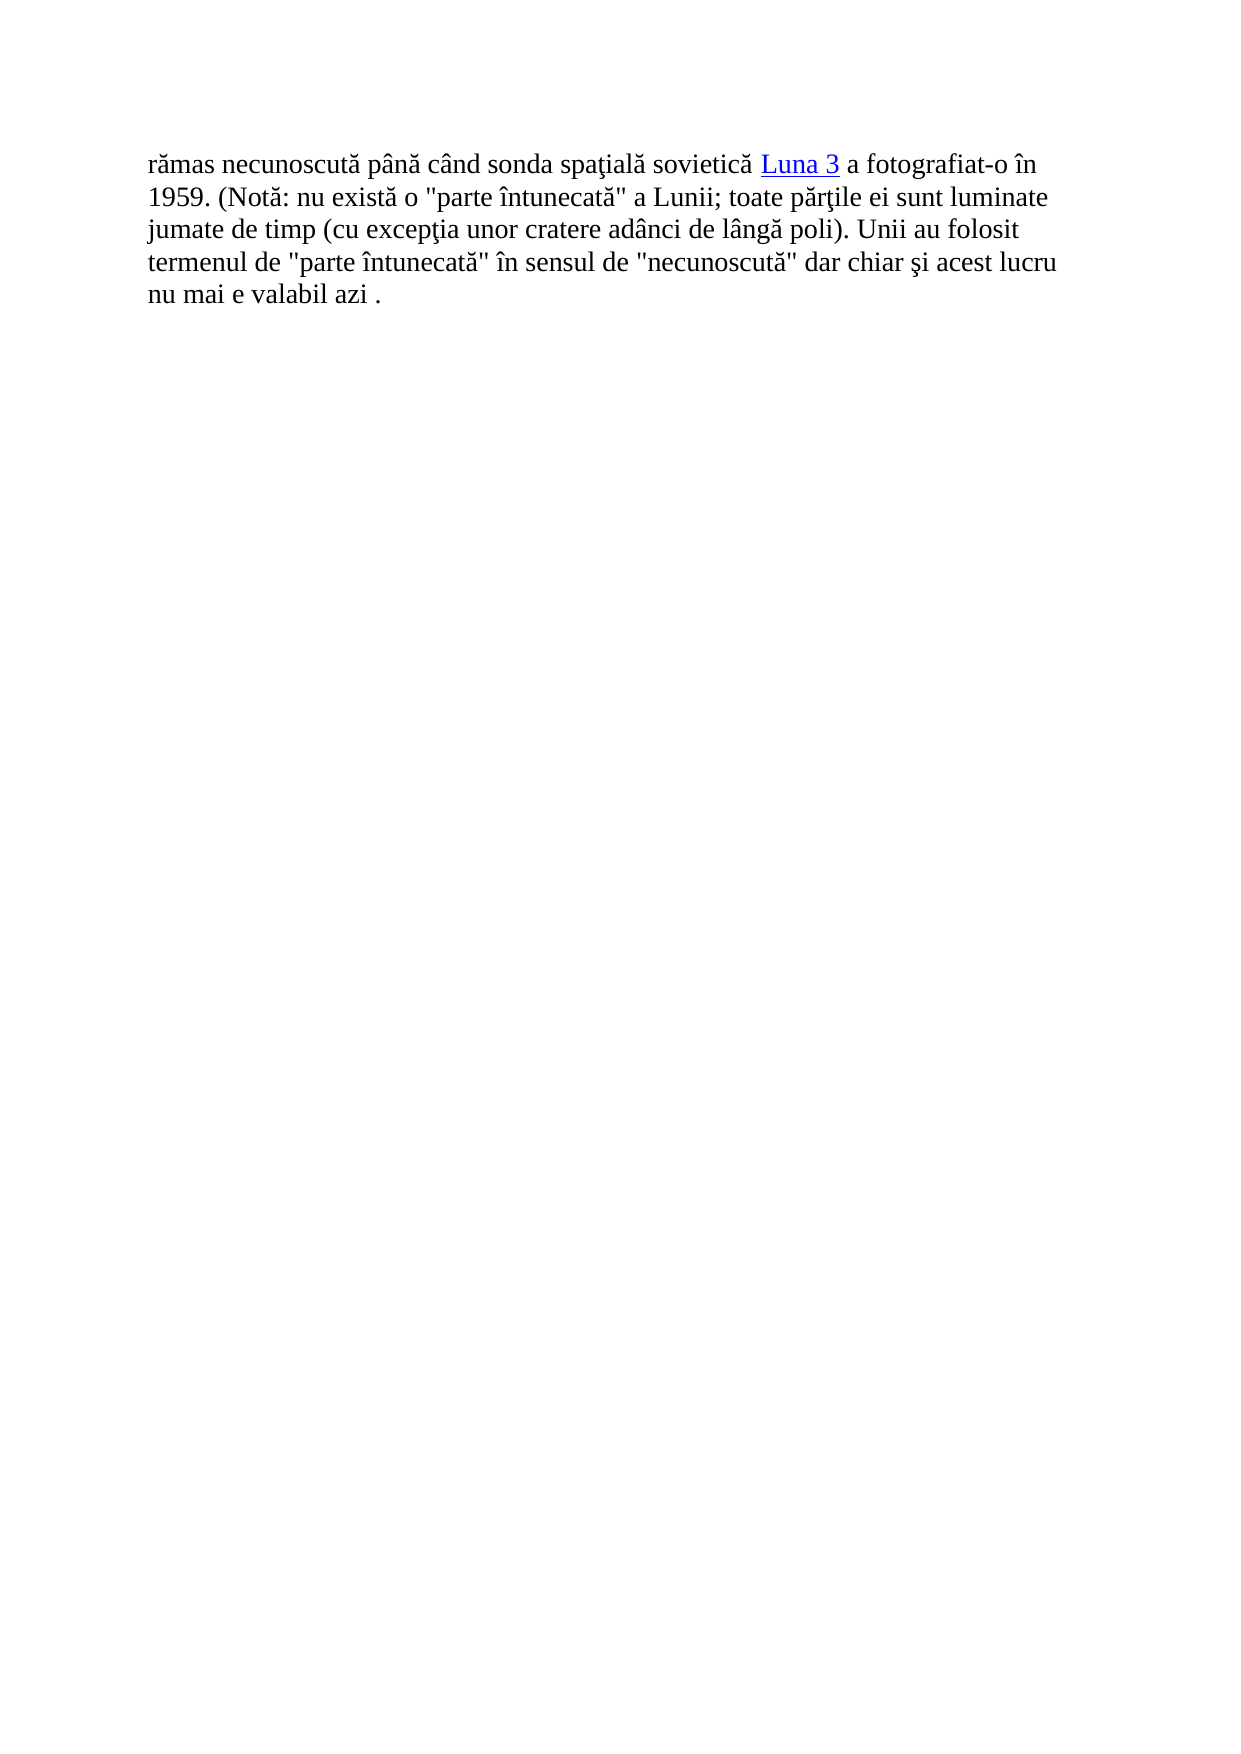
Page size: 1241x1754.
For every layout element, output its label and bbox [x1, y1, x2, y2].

text [148, 148, 1093, 309]
